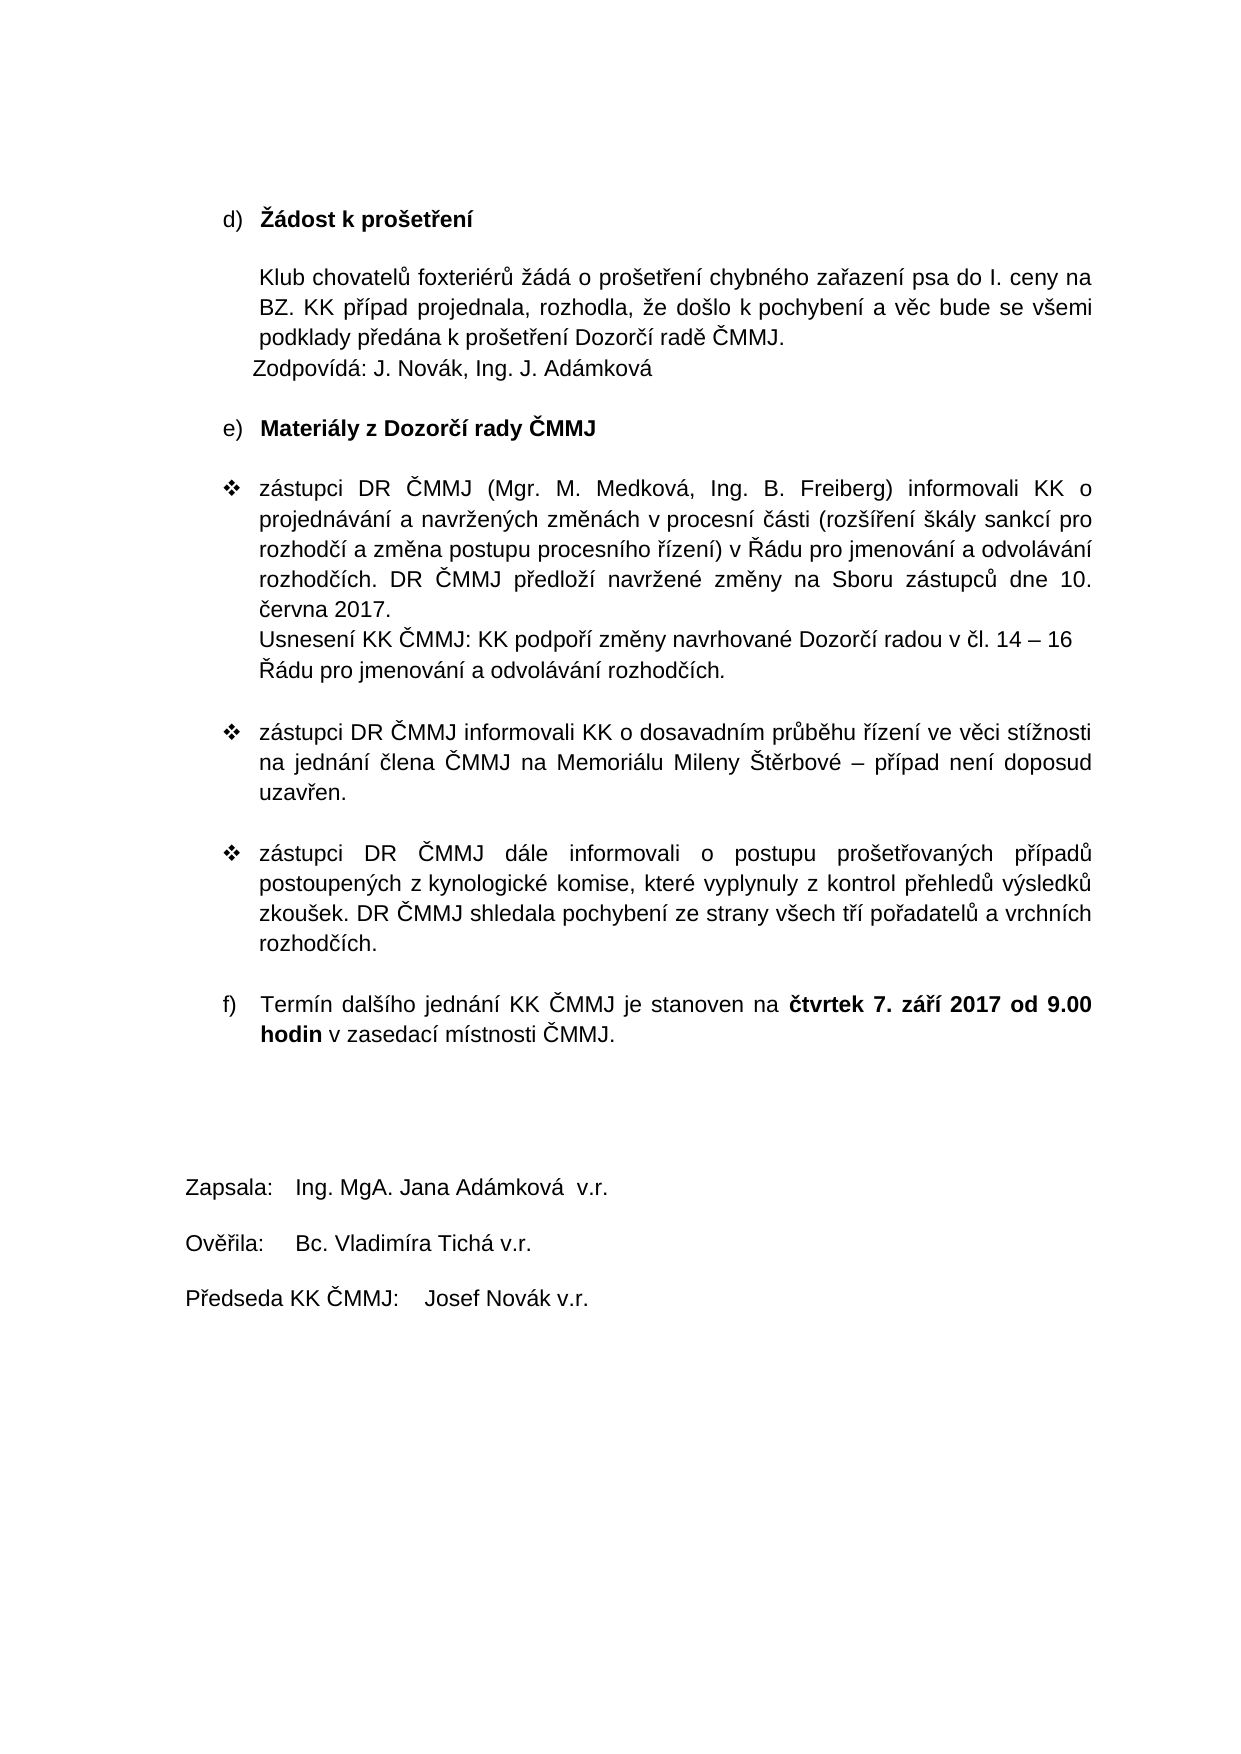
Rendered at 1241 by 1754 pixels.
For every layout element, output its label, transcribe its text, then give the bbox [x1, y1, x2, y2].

text Zapsala: Ing. MgA. Jana Adámková v.r. [148, 1174, 1093, 1201]
list Materiály z Dozorčí rady ČMMJ [223, 415, 1093, 441]
list Řádu pro jmenování a odvolávání rozhodčích. [252, 657, 1093, 683]
list zástupci DR ČMMJ informovali KK o dosavadním průběhu řízení ve věci stížnosti na jednání člena ČMMJ na Memoriálu Mileny Štěrbové – případ není doposud uzavřen. [221, 719, 1093, 806]
list Usnesení KK ČMMJ: KK podpoří změny navrhované Dozorčí radou v čl. 14 – 16 [252, 626, 1093, 653]
list Zodpovídá: J. Novák, Ing. J. Adámková [252, 354, 1093, 381]
list zástupci DR ČMMJ dále informovali o postupu prošetřovaných případů postoupených z kynologické komise, které vyplynuly z kontrol přehledů výsledků zkoušek. DR ČMMJ shledala pochybení ze strany všech tří pořadatelů a vrchních rozhodčích. [221, 840, 1093, 957]
text Předseda KK ČMMJ: Josef Novák v.r. [148, 1285, 1093, 1312]
list Žádost k prošetření [223, 206, 1093, 232]
text Ověřila: Bc. Vladimíra Tichá v.r. [148, 1230, 1093, 1256]
list Termín dalšího jednání KK ČMMJ je stanoven na čtvrtek 7. září 2017 od 9.00 hodin v zasedací místnosti ČMMJ. [223, 991, 1093, 1047]
list zástupci DR ČMMJ (Mgr. M. Medková, Ing. B. Freiberg) informovali KK o projednávání a navržených změnách v procesní části (rozšíření škály sankcí pro rozhodčí a změna postupu procesního řízení) v Řádu pro jmenování a odvolávání rozhodčích. DR ČMMJ předloží navržené změny na Sboru zástupců dne 10. června 2017. [221, 475, 1093, 622]
list Klub chovatelů foxteriérů žádá o prošetření chybného zařazení psa do I. ceny na BZ. KK případ projednala, rozhodla, že došlo k pochybení a věc bude se všemi podklady předána k prošetření Dozorčí radě ČMMJ. [259, 264, 1093, 351]
